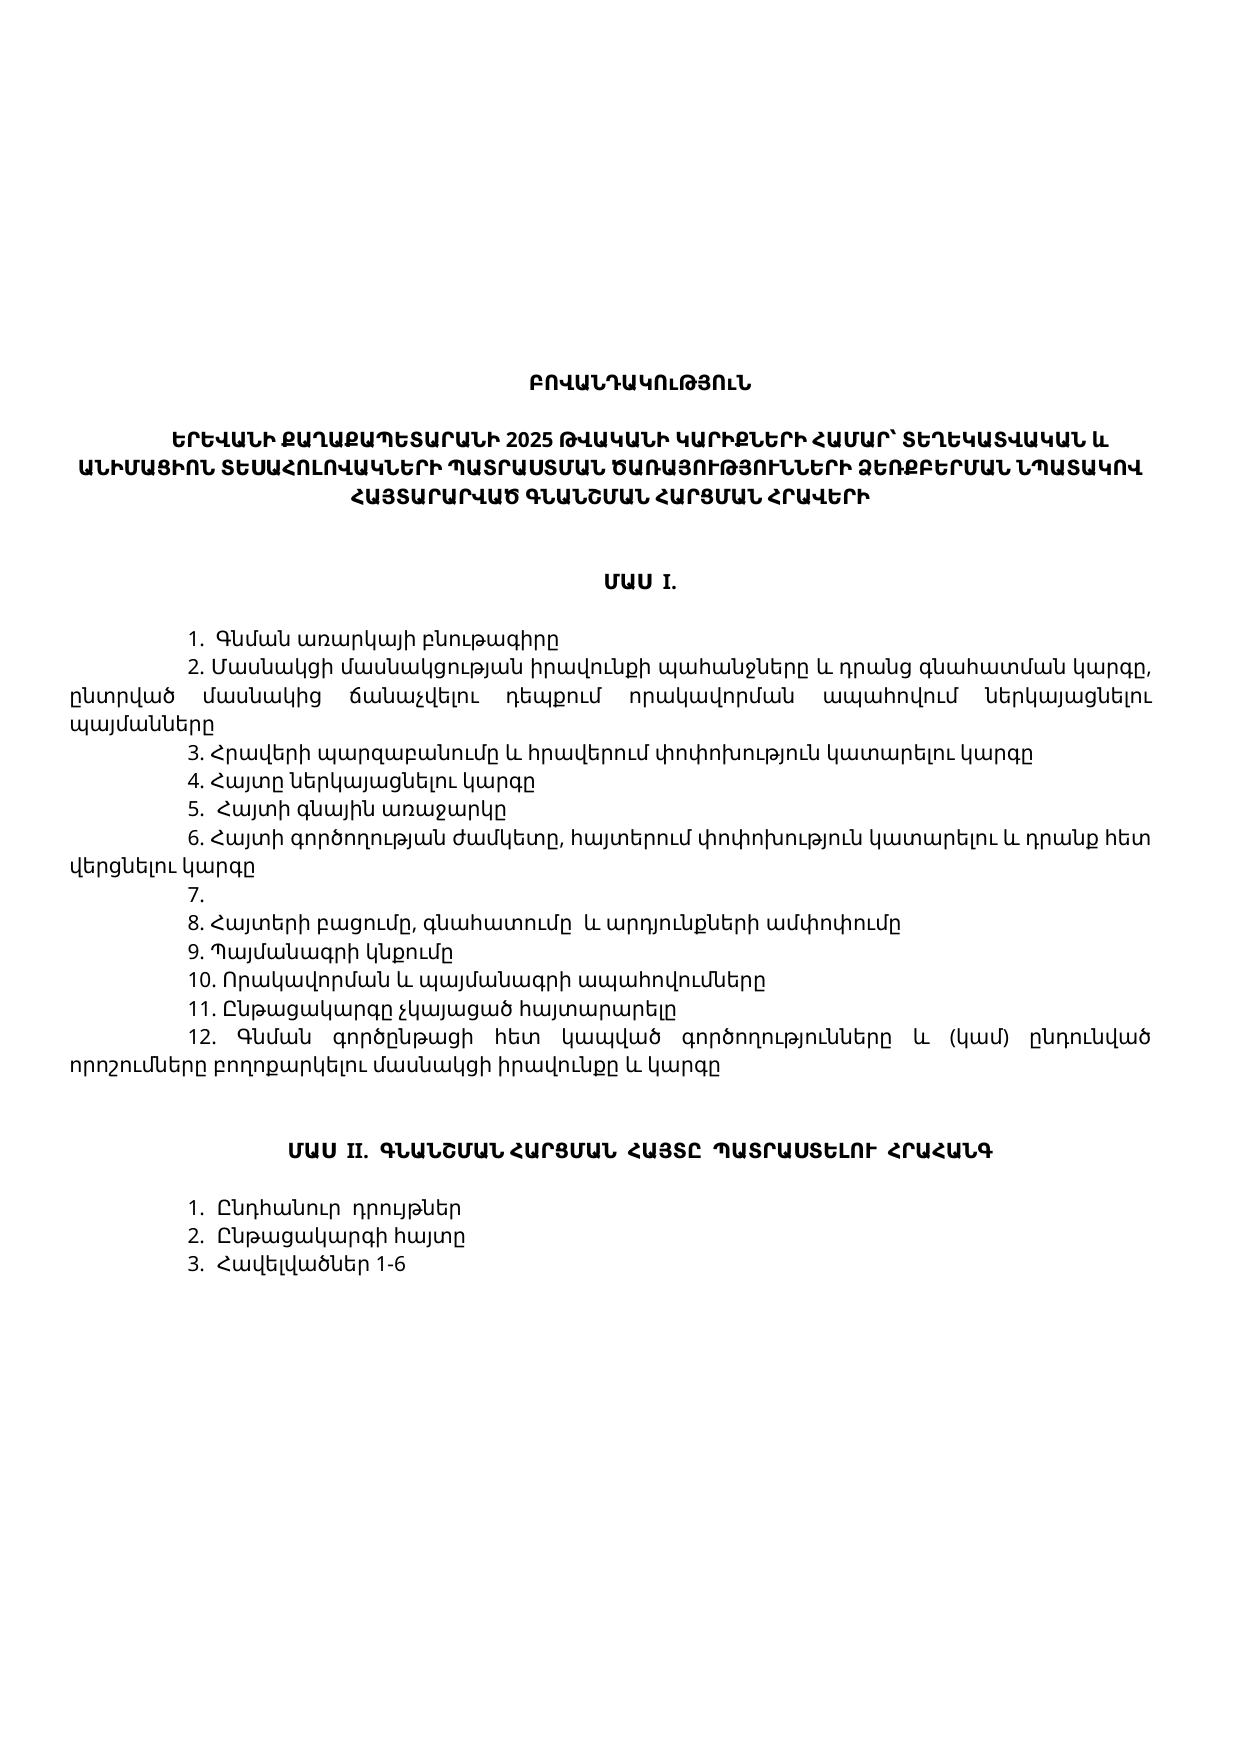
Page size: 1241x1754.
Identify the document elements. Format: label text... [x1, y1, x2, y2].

text 3. Հավելվածներ 1-6 [69, 1249, 1152, 1278]
text 1. Ընդհանուր դրույթներ [69, 1193, 1152, 1221]
text ՄԱՍ I. [69, 567, 1152, 596]
text 1. Գնման առարկայի բնութագիրը [69, 624, 1152, 652]
text 12. Գնման գործընթացի հետ կապված գործողությունները և (կամ) ընդունված որոշումները բողոքարկելու մասնակցի իրավունքը և կարգը [69, 1022, 1152, 1079]
text 7. [69, 880, 1152, 908]
text 2. Մասնակցի մասնակցության իրավունքի պահանջները և դրանց գնահատման կարգը, ընտրված մասնակից ճանաչվելու դեպքում որակավորման ապահովում ներկայացնելու պայմանները [69, 652, 1152, 738]
text 10. Որակավորման և պայմանագրի ապահովումները [69, 965, 1152, 994]
text ՄԱՍ II. ԳՆԱՆՇՄԱՆ ՀԱՐՑՄԱՆ ՀԱՅՏԸ ՊԱՏՐԱՍՏԵԼՈՒ ՀՐԱՀԱՆԳ [69, 1136, 1152, 1164]
text ԵՐԵՎԱՆԻ ՔԱՂԱՔԱՊԵՏԱՐԱՆԻ 2025 ԹՎԱԿԱՆԻ ԿԱՐԻՔՆԵՐԻ ՀԱՄԱՐ՝ ՏԵՂԵԿԱՏՎԱԿԱՆ և ԱՆԻՄԱՑԻՈՆ ՏԵՍԱՀՈԼՈՎԱԿՆԵՐԻ ՊԱՏՐԱՍՏՄԱՆ ԾԱՌԱՅՈՒԹՅՈՒՆՆԵՐԻ ՁԵՌՔԲԵՐՄԱՆ ՆՊԱՏԱԿՈՎ ՀԱՅՏԱՐԱՐՎԱԾ ԳՆԱՆՇՄԱՆ ՀԱՐՑՄԱՆ ՀՐԱՎԵՐԻ [69, 425, 1152, 510]
text 5. Հայտի գնային առաջարկը [69, 794, 1152, 823]
text 3. Հրավերի պարզաբանումը և հրավերում փոփոխություն կատարելու կարգը [69, 738, 1152, 766]
text 4. Հայտը ներկայացնելու կարգը [69, 766, 1152, 794]
text 2. Ընթացակարգի հայտը [69, 1221, 1152, 1249]
text 9. Պայմանագրի կնքումը [69, 937, 1152, 965]
text ԲՈՎԱՆԴԱԿՈւԹՅՈւՆ [69, 368, 1152, 396]
text 6. Հայտի գործողության ժամկետը, հայտերում փոփոխություն կատարելու և դրանք հետ վերցնելու կարգը [69, 823, 1152, 880]
text 8. Հայտերի բացումը, գնահատումը և արդյունքների ամփոփումը [69, 908, 1152, 937]
text 11. Ընթացակարգը չկայացած հայտարարելը [69, 994, 1152, 1022]
